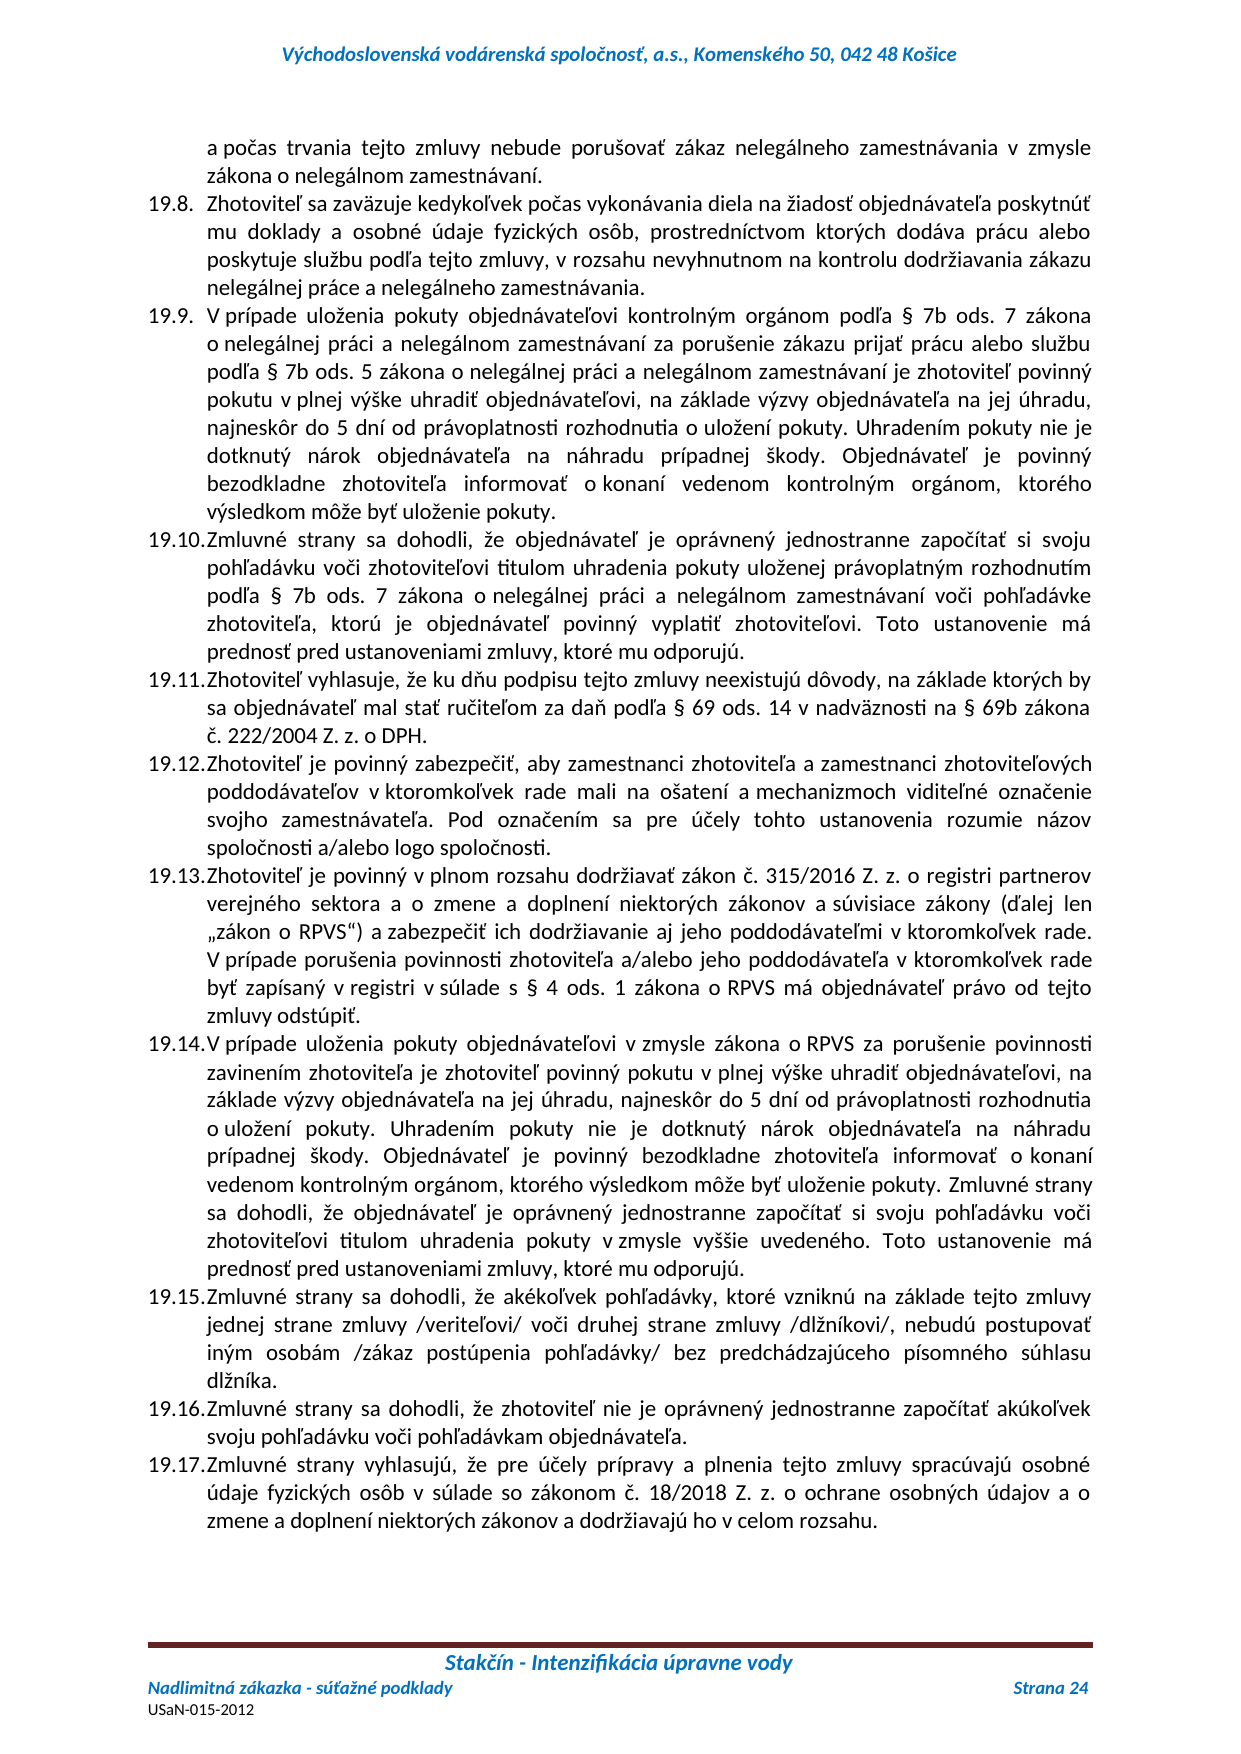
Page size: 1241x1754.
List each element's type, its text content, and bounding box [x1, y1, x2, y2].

list Zmluvné strany sa dohodli, že zhotoviteľ nie je oprávnený jednostranne započítať akúkoľvek svoju pohľadávku voči pohľadávkam objednávateľa. [148, 1394, 1093, 1450]
list V prípade uloženia pokuty objednávateľovi v zmysle zákona o RPVS za porušenie povinnosti zavinením zhotoviteľa je zhotoviteľ povinný pokutu v plnej výške uhradiť objednávateľovi, na základe výzvy objednávateľa na jej úhradu, najneskôr do 5 dní od právoplatnosti rozhodnutia o uložení pokuty. Uhradením pokuty nie je dotknutý nárok objednávateľa na náhradu prípadnej škody. Objednávateľ je povinný bezodkladne zhotoviteľa informovať o konaní vedenom kontrolným orgánom, ktorého výsledkom môže byť uloženie pokuty. Zmluvné strany sa dohodli, že objednávateľ je oprávnený jednostranne započítať si svoju pohľadávku voči zhotoviteľovi titulom uhradenia pokuty v zmysle vyššie uvedeného. Toto ustanovenie má prednosť pred ustanoveniami zmluvy, ktoré mu odporujú. [148, 1029, 1093, 1282]
list Zmluvné strany vyhlasujú, že pre účely prípravy a plnenia tejto zmluvy spracúvajú osobné údaje fyzických osôb v súlade so zákonom č. 18/2018 Z. z. o ochrane osobných údajov a o zmene a doplnení niektorých zákonov a dodržiavajú ho v celom rozsahu. [148, 1450, 1093, 1534]
list V prípade uloženia pokuty objednávateľovi kontrolným orgánom podľa § 7b ods. 7 zákona o nelegálnej práci a nelegálnom zamestnávaní za porušenie zákazu prijať prácu alebo službu podľa § 7b ods. 5 zákona o nelegálnej práci a nelegálnom zamestnávaní je zhotoviteľ povinný pokutu v plnej výške uhradiť objednávateľovi, na základe výzvy objednávateľa na jej úhradu, najneskôr do 5 dní od právoplatnosti rozhodnutia o uložení pokuty. Uhradením pokuty nie je dotknutý nárok objednávateľa na náhradu prípadnej škody. Objednávateľ je povinný bezodkladne zhotoviteľa informovať o konaní vedenom kontrolným orgánom, ktorého výsledkom môže byť uloženie pokuty. [148, 301, 1093, 525]
list Zmluvné strany sa dohodli, že objednávateľ je oprávnený jednostranne započítať si svoju pohľadávku voči zhotoviteľovi titulom uhradenia pokuty uloženej právoplatným rozhodnutím podľa § 7b ods. 7 zákona o nelegálnej práci a nelegálnom zamestnávaní voči pohľadávke zhotoviteľa, ktorú je objednávateľ povinný vyplatiť zhotoviteľovi. Toto ustanovenie má prednosť pred ustanoveniami zmluvy, ktoré mu odporujú. [148, 525, 1093, 665]
list Zhotoviteľ je povinný zabezpečiť, aby zamestnanci zhotoviteľa a zamestnanci zhotoviteľových poddodávateľov v ktoromkoľvek rade mali na ošatení a mechanizmoch viditeľné označenie svojho zamestnávateľa. Pod označením sa pre účely tohto ustanovenia rozumie názov spoločnosti a/alebo logo spoločnosti. [148, 749, 1093, 861]
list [148, 133, 1093, 189]
list Zhotoviteľ je povinný v plnom rozsahu dodržiavať zákon č. 315/2016 Z. z. o registri partnerov verejného sektora a o zmene a doplnení niektorých zákonov a súvisiace zákony (ďalej len „zákon o RPVS“) a zabezpečiť ich dodržiavanie aj jeho poddodávateľmi v ktoromkoľvek rade. V prípade porušenia povinnosti zhotoviteľa a/alebo jeho poddodávateľa v ktoromkoľvek rade byť zapísaný v registri v súlade s § 4 ods. 1 zákona o RPVS má objednávateľ právo od tejto zmluvy odstúpiť. [148, 861, 1093, 1029]
list Zmluvné strany sa dohodli, že akékoľvek pohľadávky, ktoré vzniknú na základe tejto zmluvy jednej strane zmluvy /veriteľovi/ voči druhej strane zmluvy /dlžníkovi/, nebudú postupovať iným osobám /zákaz postúpenia pohľadávky/ bez predchádzajúceho písomného súhlasu dlžníka. [148, 1282, 1093, 1394]
list Zhotoviteľ sa zaväzuje kedykoľvek počas vykonávania diela na žiadosť objednávateľa poskytnúť mu doklady a osobné údaje fyzických osôb, prostredníctvom ktorých dodáva prácu alebo poskytuje službu podľa tejto zmluvy, v rozsahu nevyhnutnom na kontrolu dodržiavania zákazu nelegálnej práce a nelegálneho zamestnávania. [148, 189, 1093, 301]
list Zhotoviteľ vyhlasuje, že ku dňu podpisu tejto zmluvy neexistujú dôvody, na základe ktorých by sa objednávateľ mal stať ručiteľom za daň podľa § 69 ods. 14 v nadväznosti na § 69b zákona č. 222/2004 Z. z. o DPH. [148, 665, 1093, 749]
